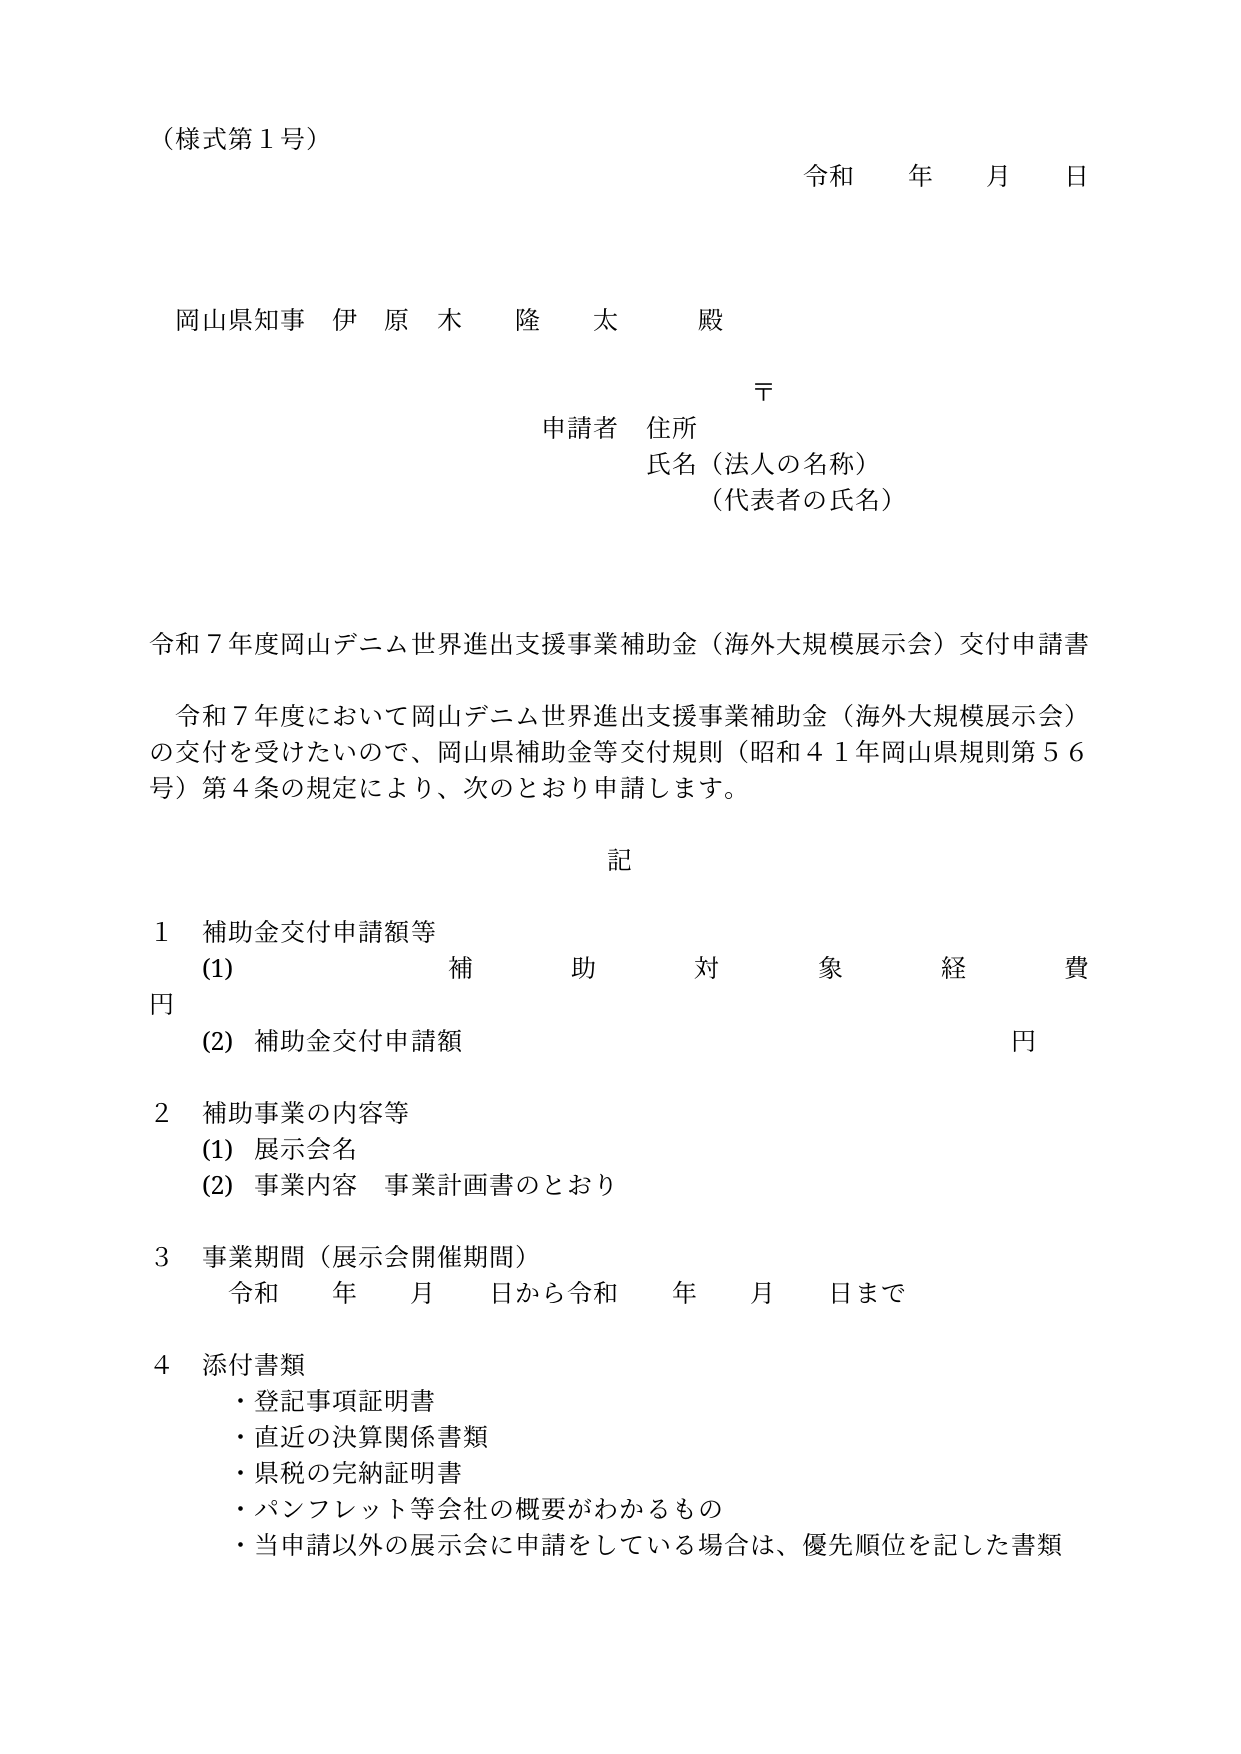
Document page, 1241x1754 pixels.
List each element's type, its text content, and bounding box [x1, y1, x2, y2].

text （代表者の氏名） [149, 481, 1091, 517]
text ・県税の完納証明書 [149, 1454, 1091, 1490]
text ３ 事業期間（展示会開催期間） [149, 1237, 1091, 1273]
text ・登記事項証明書 [149, 1382, 1091, 1418]
text ・直近の決算関係書類 [149, 1418, 1091, 1454]
text ４ 添付書類 [149, 1346, 1091, 1382]
text 記 [149, 841, 1091, 877]
text (2) 補助金交付申請額 円 [149, 1021, 1091, 1057]
text 令和７年度において岡山デニム世界進出支援事業補助金（海外大規模展示会）の交付を受けたいので、岡山県補助金等交付規則（昭和４１年岡山県規則第５６号）第４条の規定により、次のとおり申請します。 [149, 697, 1091, 805]
text (1) 展示会名 [149, 1129, 1091, 1165]
text 〒 [149, 372, 1091, 408]
text (1) 補助対象経費 円 [149, 949, 1091, 1021]
text (2) 事業内容 事業計画書のとおり [149, 1165, 1091, 1201]
text ・パンフレット等会社の概要がわかるもの [149, 1490, 1091, 1526]
text 令和 年 月 日 [149, 156, 1091, 192]
text 申請者 住所 [149, 408, 1091, 444]
text 岡山県知事 伊 原 木 隆 太 殿 [149, 300, 1091, 336]
text ２ 補助事業の内容等 [149, 1093, 1091, 1129]
text 令和７年度岡山デニム世界進出支援事業補助金（海外大規模展示会）交付申請書 [149, 625, 1091, 661]
text １ 補助金交付申請額等 [149, 913, 1091, 949]
text 氏名（法人の名称） [149, 444, 1091, 481]
text （様式第１号） [149, 120, 1091, 156]
text 令和 年 月 日から令和 年 月 日まで [149, 1273, 1091, 1309]
text ・当申請以外の展示会に申請をしている場合は、優先順位を記した書類 [149, 1526, 1091, 1562]
